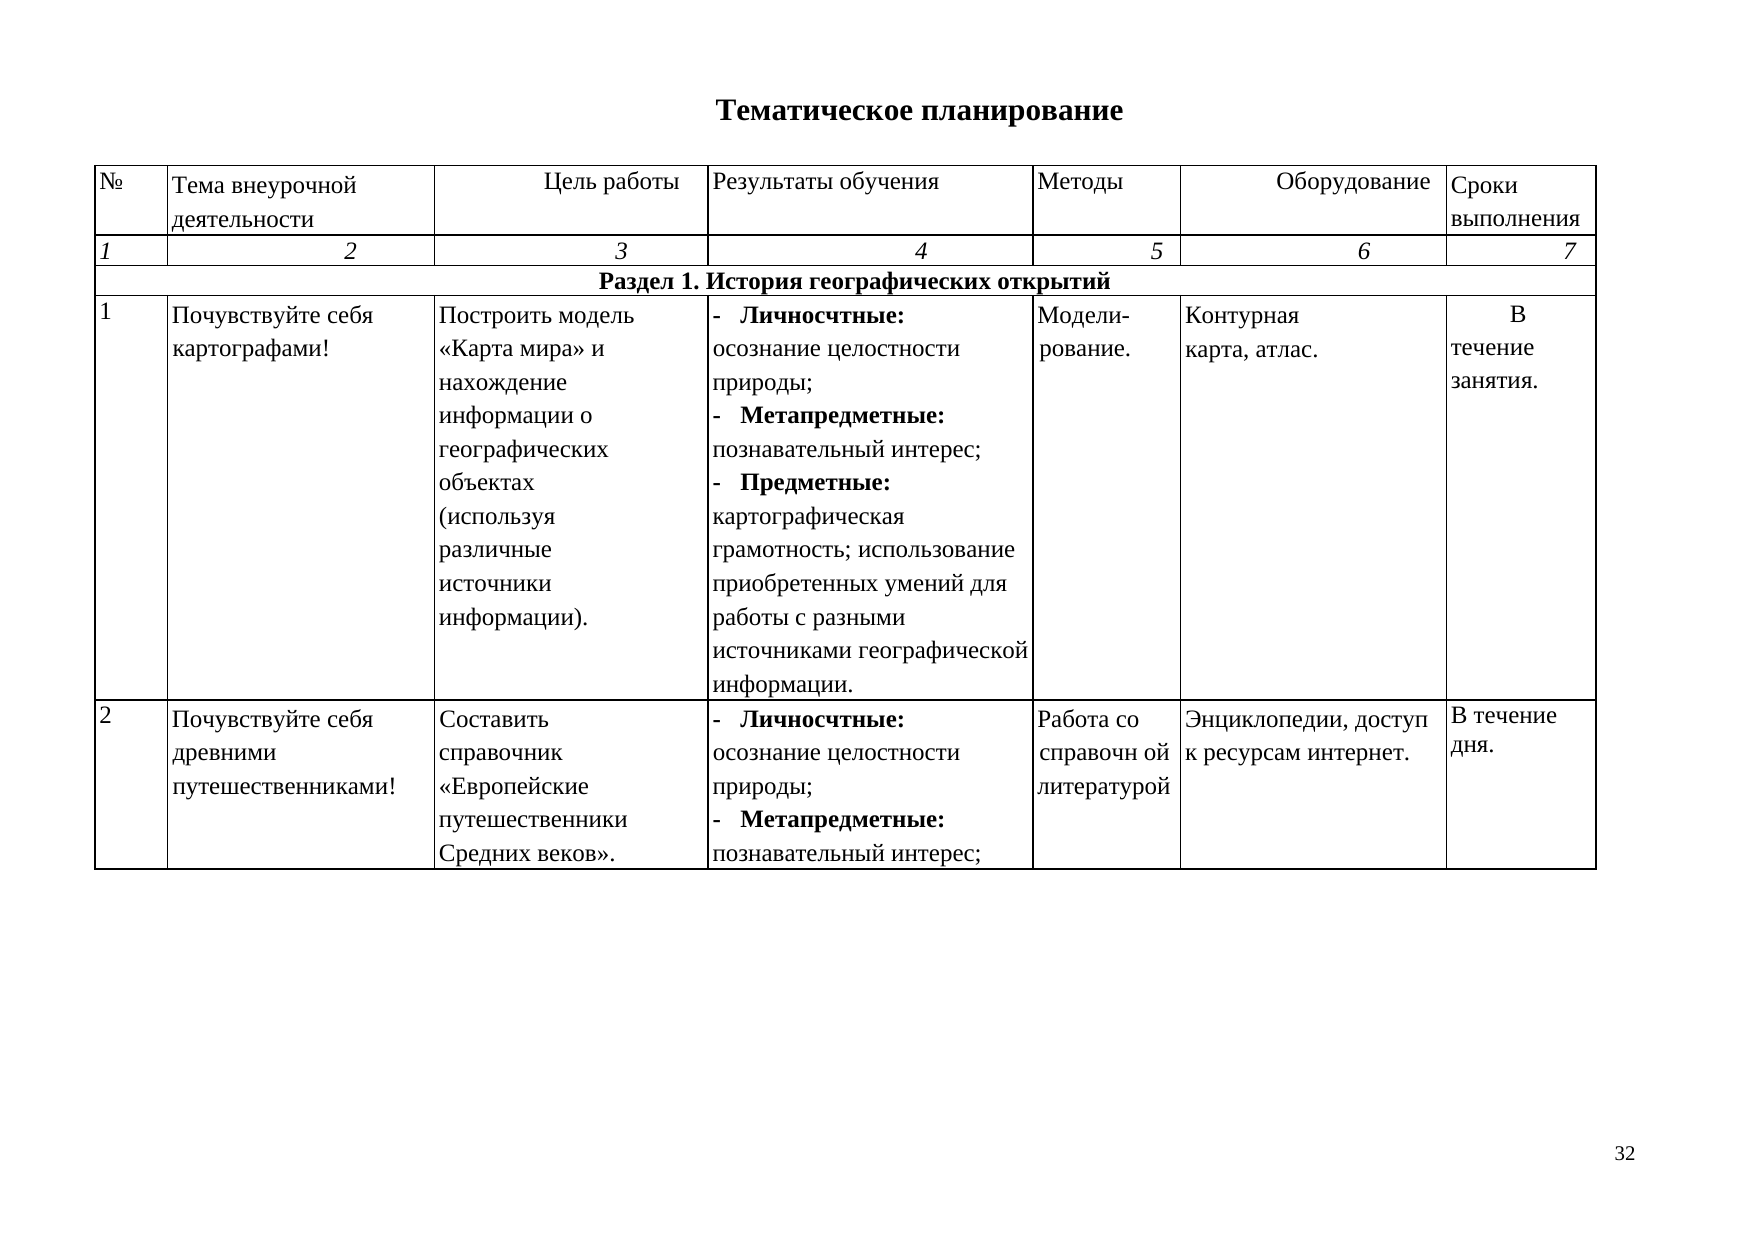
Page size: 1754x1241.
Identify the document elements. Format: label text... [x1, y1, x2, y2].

table_header Результаты обучения [709, 166, 1032, 234]
text Тематическое планирование [656, 92, 1635, 128]
table_cell Моделирование. [1034, 296, 1180, 699]
table_cell - Личносчтные: осознание целостности природы; - Метапредметные: познавательный интерес; - Предметные: картографическая грамотность; использование приобретенных умений для работы с разными источниками географической информации. [709, 296, 1032, 699]
table_cell 1 [96, 236, 167, 264]
table_cell Контурная карта, атлас. [1181, 296, 1446, 699]
table_header Оборудование [1181, 166, 1446, 234]
table_cell 3 [435, 236, 707, 264]
table_cell Работа со справочн ой литературой [1034, 701, 1180, 868]
table_header № [96, 166, 167, 234]
table_header Сроки выполнения [1447, 166, 1595, 234]
table_cell В течение занятия. [1447, 296, 1595, 699]
table_cell 4 [709, 236, 1032, 264]
table_cell - Личносчтные: осознание целостности природы; - Метапредметные: познавательный интерес; [709, 701, 1032, 868]
table_cell Построить модель «Карта мира» и нахождение информации о географических объектах (используя различные источники информации). [435, 296, 707, 699]
table_cell 6 [1181, 236, 1446, 264]
table_cell 2 [96, 701, 167, 868]
table_cell 2 [168, 236, 434, 264]
table_cell 5 [1034, 236, 1180, 264]
table_cell Раздел 1. История географических открытий [96, 266, 1595, 295]
table_header Тема внеурочной деятельности [168, 166, 434, 234]
table_cell Почувствуйте себя картографами! [168, 296, 434, 699]
table_cell Составить справочник «Европейские путешественники Средних веков». [435, 701, 707, 868]
table_cell Энциклопедии, доступ к ресурсам интернет. [1181, 701, 1446, 868]
table_header Методы [1034, 166, 1180, 234]
table_cell В течение дня. [1447, 701, 1595, 868]
table_cell 1 [96, 296, 167, 699]
table_header Цель работы [435, 166, 707, 234]
table_cell 7 [1447, 236, 1595, 264]
table_cell Почувствуйте себя древними путешественниками! [168, 701, 434, 868]
